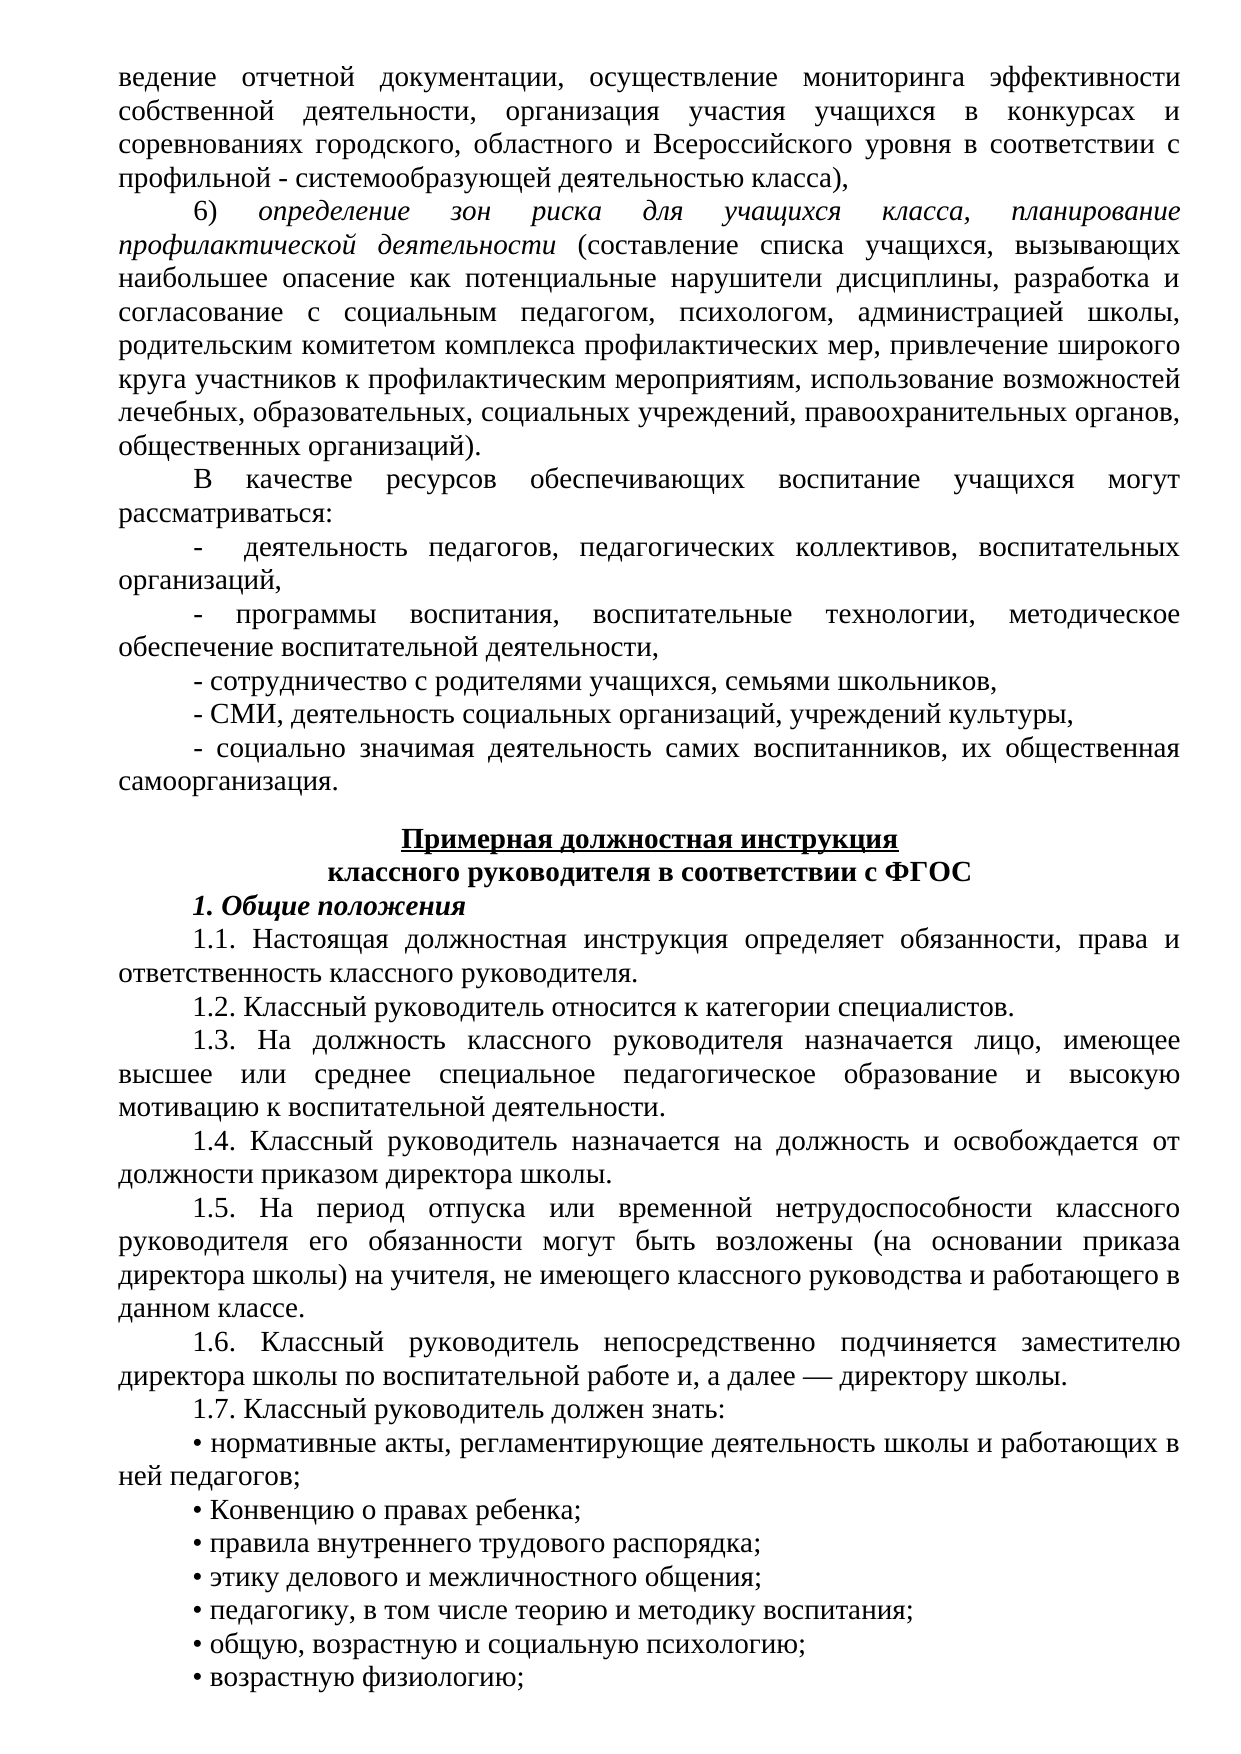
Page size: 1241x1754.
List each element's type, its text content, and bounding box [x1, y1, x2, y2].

text • Конвенцию о правах ребенка; [118, 1492, 1181, 1525]
text 1.4. Классный руководитель назначается на должность и освобождается от должности приказом директора школы. [118, 1123, 1181, 1190]
text В качестве ресурсов обеспечивающих воспитание учащихся могут рассматриваться: [118, 462, 1181, 529]
text • общую, возрастную и социальную психологию; [118, 1626, 1181, 1659]
text - социально значимая деятельность самих воспитанников, их общественная самоорганизация. [118, 730, 1181, 797]
text 1.5. На период отпуска или временной нетрудоспособности классного руководителя его обязанности могут быть возложены (на основании приказа директора школы) на учителя, не имеющего классного руководства и работающего в данном классе. [118, 1190, 1181, 1324]
text 1.3. На должность классного руководителя назначается лицо, имеющее высшее или среднее специальное педагогическое образование и высокую мотивацию к воспитательной деятельности. [118, 1022, 1181, 1123]
text • возрастную физиологию; [118, 1659, 1181, 1693]
text Примерная должностная инструкция [118, 821, 1181, 854]
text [118, 59, 1181, 193]
text • нормативные акты, регламентирующие деятельность школы и работающих в ней педагогов; [118, 1425, 1181, 1492]
text - сотрудничество с родителями учащихся, семьями школьников, [118, 663, 1181, 696]
text 1. Общие положения [118, 888, 1181, 922]
text - деятельность педагогов, педагогических коллективов, воспитательных организаций, [118, 529, 1181, 596]
text - СМИ, деятельность социальных организаций, учреждений культуры, [118, 696, 1181, 730]
text • правила внутреннего трудового распорядка; [118, 1525, 1181, 1559]
text 1.1. Настоящая должностная инструкция определяет обязанности, права и ответственность классного руководителя. [118, 922, 1181, 989]
text • этику делового и межличностного общения; [118, 1559, 1181, 1592]
text 1.2. Классный руководитель относится к категории специалистов. [118, 989, 1181, 1022]
text 1.6. Классный руководитель непосредственно подчиняется заместителю директора школы по воспитательной работе и, а далее — директору школы. [118, 1324, 1181, 1391]
text - программы воспитания, воспитательные технологии, методическое обеспечение воспитательной деятельности, [118, 596, 1181, 663]
text 1.7. Классный руководитель должен знать: [118, 1391, 1181, 1425]
text 6) определение зон риска для учащихся класса, планирование профилактической деятельности (составление списка учащихся, вызывающих наибольшее опасение как потенциальные нарушители дисциплины, разработка и согласование с социальным педагогом, психологом, администрацией школы, родительским комитетом комплекса профилактических мер, привлечение широкого круга участников к профилактическим мероприятиям, использование возможностей лечебных, образовательных, социальных учреждений, правоохранительных органов, общественных организаций). [118, 193, 1181, 462]
text • педагогику, в том числе теорию и методику воспитания; [118, 1592, 1181, 1626]
text классного руководителя в соответствии с ФГОС [118, 854, 1181, 888]
